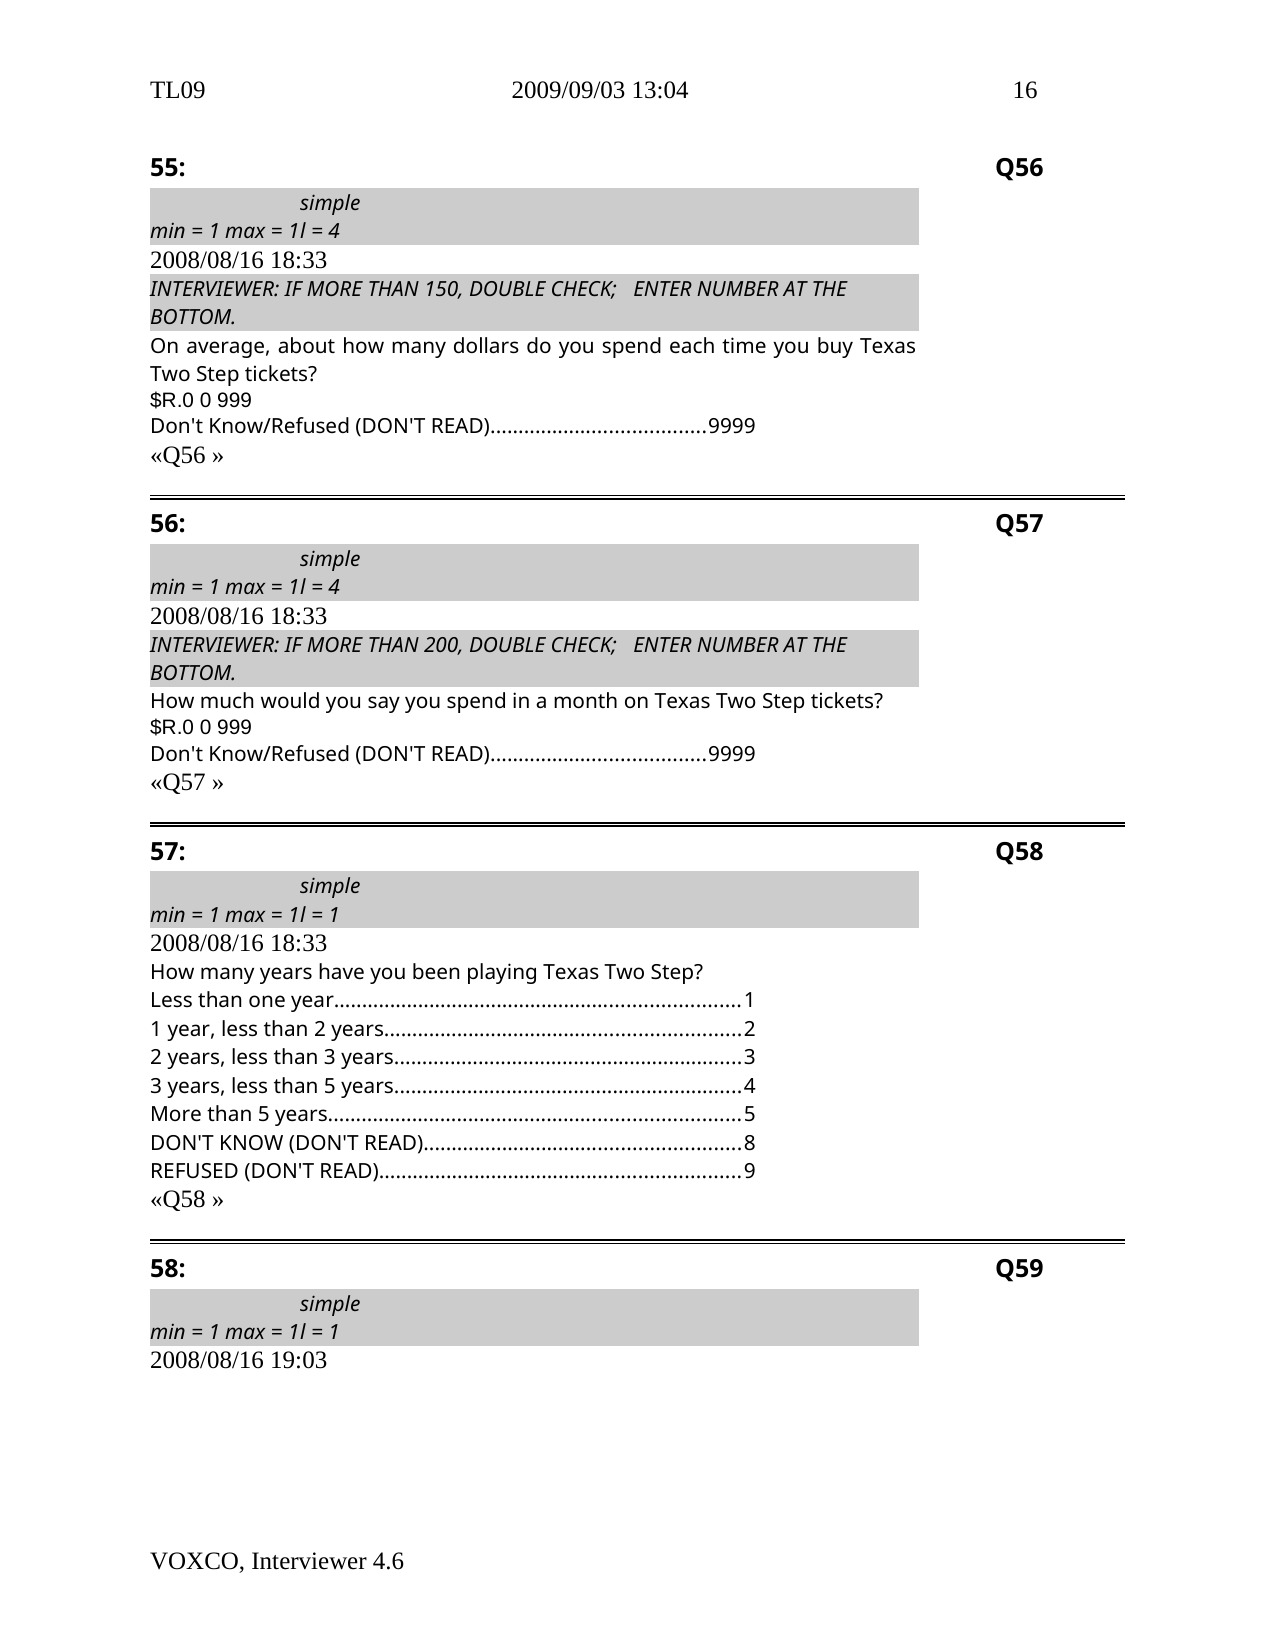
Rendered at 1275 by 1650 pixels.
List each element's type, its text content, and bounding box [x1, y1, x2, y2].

text $R.0 0 999 [150, 715, 441, 739]
text simple [150, 544, 919, 572]
text «Q57 » [150, 767, 1125, 796]
text simple [150, 871, 919, 900]
text How much would you say you spend in a month on Texas Two Step tickets? [150, 687, 918, 715]
text Don't Know/Refused (DON'T READ) 9999 [150, 412, 1125, 440]
text 1 year, less than 2 years 2 [150, 1014, 1125, 1042]
text Less than one year 1 [150, 986, 1125, 1014]
text Don't Know/Refused (DON'T READ) 9999 [150, 739, 1125, 767]
text min = 1 max = 1 l = 4 [150, 572, 919, 601]
text simple [150, 1289, 919, 1317]
text REFUSED (DON'T READ) 9 [150, 1156, 1125, 1184]
text 2008/08/16 18:33 [150, 245, 1125, 274]
text 58: Q59 [150, 1250, 1125, 1284]
text min = 1 max = 1 l = 1 [150, 1317, 919, 1346]
text 56: Q57 [150, 506, 1125, 540]
text On average, about how many dollars do you spend each time you buy Texas Two Step tickets? [150, 331, 918, 388]
text INTERVIEWER: IF MORE THAN 150, DOUBLE CHECK; ENTER NUMBER AT THE BOTTOM. [150, 274, 919, 331]
text 2008/08/16 18:33 [150, 928, 1125, 957]
text min = 1 max = 1 l = 4 [150, 217, 919, 245]
text More than 5 years 5 [150, 1099, 1125, 1128]
text 55: Q56 [150, 150, 1125, 184]
text $R.0 0 999 [150, 388, 441, 412]
text min = 1 max = 1 l = 1 [150, 900, 919, 928]
text «Q58 » [150, 1184, 1125, 1213]
text «Q56 » [150, 440, 1125, 469]
text INTERVIEWER: IF MORE THAN 200, DOUBLE CHECK; ENTER NUMBER AT THE BOTTOM. [150, 630, 919, 687]
text 2 years, less than 3 years 3 [150, 1042, 1125, 1071]
text simple [150, 188, 919, 217]
text DON'T KNOW (DON'T READ) 8 [150, 1128, 1125, 1156]
text How many years have you been playing Texas Two Step? [150, 957, 918, 986]
text 2008/08/16 18:33 [150, 601, 1125, 630]
text 57: Q58 [150, 833, 1125, 867]
text 3 years, less than 5 years 4 [150, 1071, 1125, 1099]
text 2008/08/16 19:03 [150, 1346, 1125, 1374]
